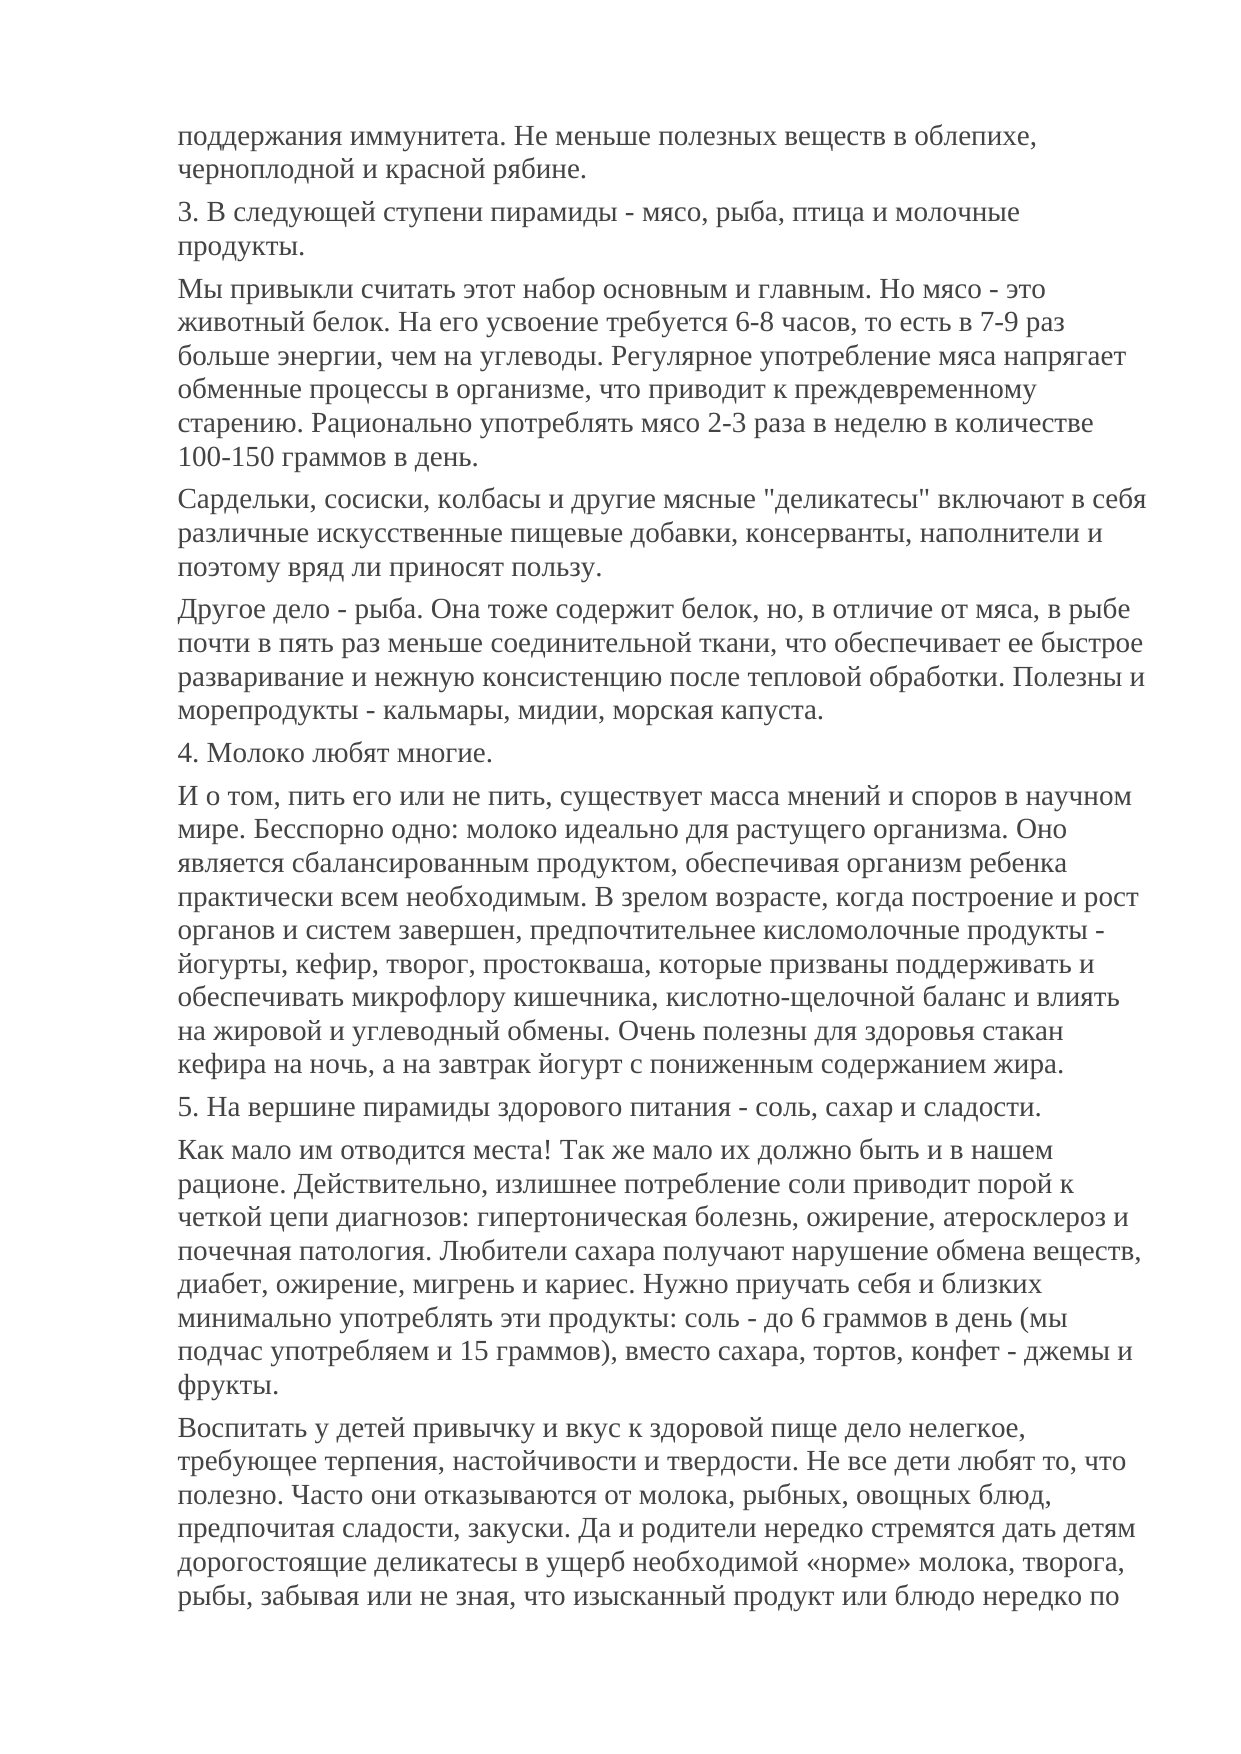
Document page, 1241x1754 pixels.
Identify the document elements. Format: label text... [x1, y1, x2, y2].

text Мы привыкли считать этот набор основным и главным. Но мясо - это животный белок. На его усвоение требуется 6-8 часов, то есть в 7-9 раз больше энергии, чем на углеводы. Регулярное употребление мяса напрягает обменные процессы в организме, что приводит к преждевременному старению. Рационально употреблять мясо 2-3 раза в неделю в количестве 100-150 граммов в день. [177, 271, 1152, 472]
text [177, 118, 1152, 185]
text Другое дело - рыба. Она тоже содержит белок, но, в отличие от мяса, в рыбе почти в пять раз меньше соединительной ткани, что обеспечивает ее быстрое разваривание и нежную консистенцию после тепловой обработки. Полезны и морепродукты - кальмары, мидии, морская капуста. [177, 592, 1152, 726]
text 4. Молоко любят многие. [177, 735, 1152, 769]
text Сардельки, сосиски, колбасы и другие мясные "деликатесы" включают в себя различные искусственные пищевые добавки, консерванты, наполнители и поэтому вряд ли приносят пользу. [177, 482, 1152, 582]
text 5. На вершине пирамиды здорового питания - соль, сахар и сладости. [177, 1089, 1152, 1123]
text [177, 1410, 1152, 1611]
text И о том, пить его или не пить, существует масса мнений и споров в научном мире. Бесспорно одно: молоко идеально для растущего организма. Оно является сбалансированным продуктом, обеспечивая организм ребенка практически всем необходимым. В зрелом возрасте, когда построение и рост органов и систем завершен, предпочтительнее кисломолочные продукты - йогурты, кефир, творог, простокваша, которые призваны поддерживать и обеспечивать микрофлору кишечника, кислотно-щелочной баланс и влиять на жировой и углеводный обмены. Очень полезны для здоровья стакан кефира на ночь, а на завтрак йогурт с пониженным содержанием жира. [177, 778, 1152, 1080]
text Как мало им отводится места! Так же мало их должно быть и в нашем рационе. Действительно, излишнее потребление соли приводит порой к четкой цепи диагнозов: гипертоническая болезнь, ожирение, атеросклероз и почечная патология. Любители сахара получают нарушение обмена веществ, диабет, ожирение, мигрень и кариес. Нужно приучать себя и близких минимально употреблять эти продукты: соль - до 6 граммов в день (мы подчас употребляем и 15 граммов), вместо сахара, тортов, конфет - джемы и фрукты. [177, 1132, 1152, 1401]
text 3. В следующей ступени пирамиды - мясо, рыба, птица и молочные продукты. [177, 194, 1152, 262]
